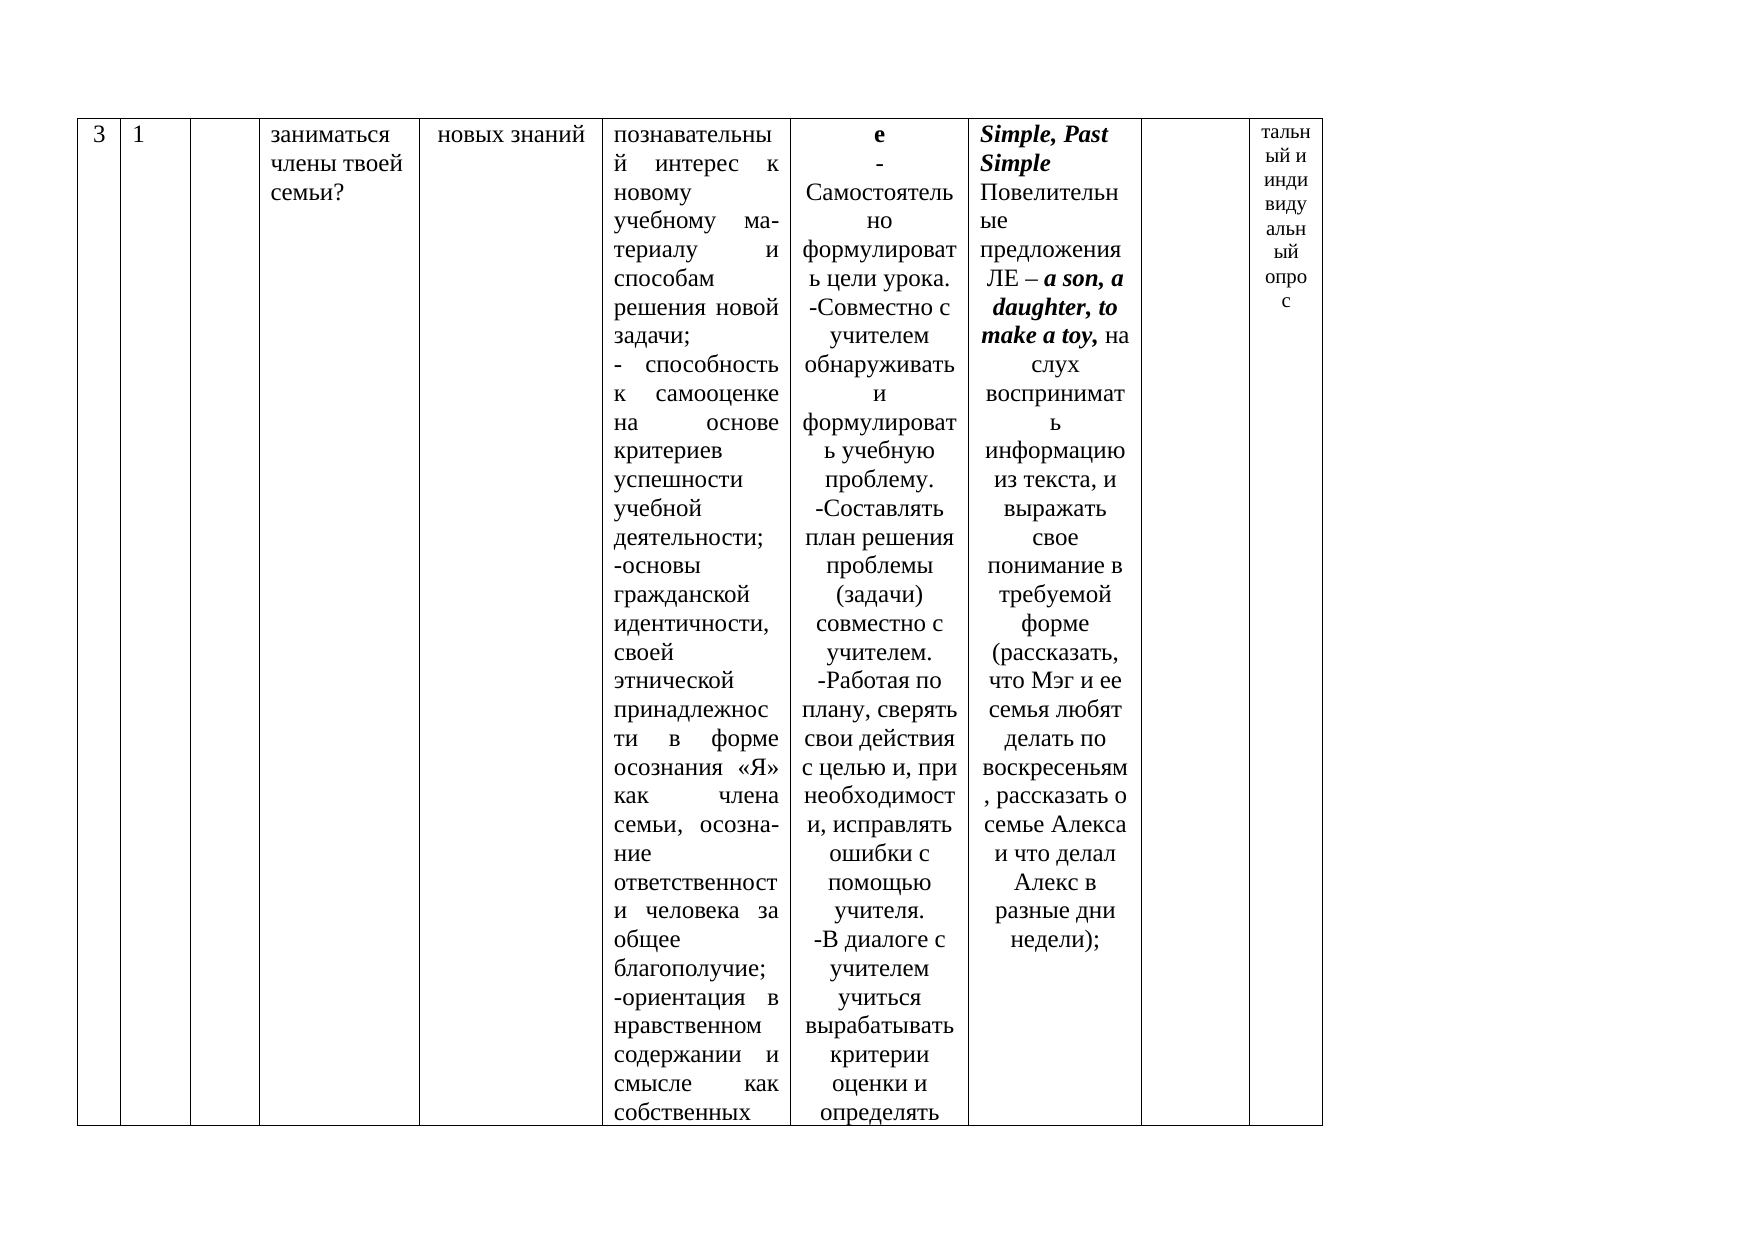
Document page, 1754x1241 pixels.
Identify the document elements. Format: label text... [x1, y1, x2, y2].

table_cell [1250, 119, 1322, 1125]
table_cell [1142, 119, 1249, 1125]
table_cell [791, 119, 968, 1125]
table_cell [191, 119, 259, 1125]
table_cell 12.01 [121, 119, 190, 1125]
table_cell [260, 119, 419, 1125]
table_cell 33 [78, 119, 120, 1125]
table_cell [420, 119, 602, 1125]
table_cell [969, 119, 1141, 1125]
